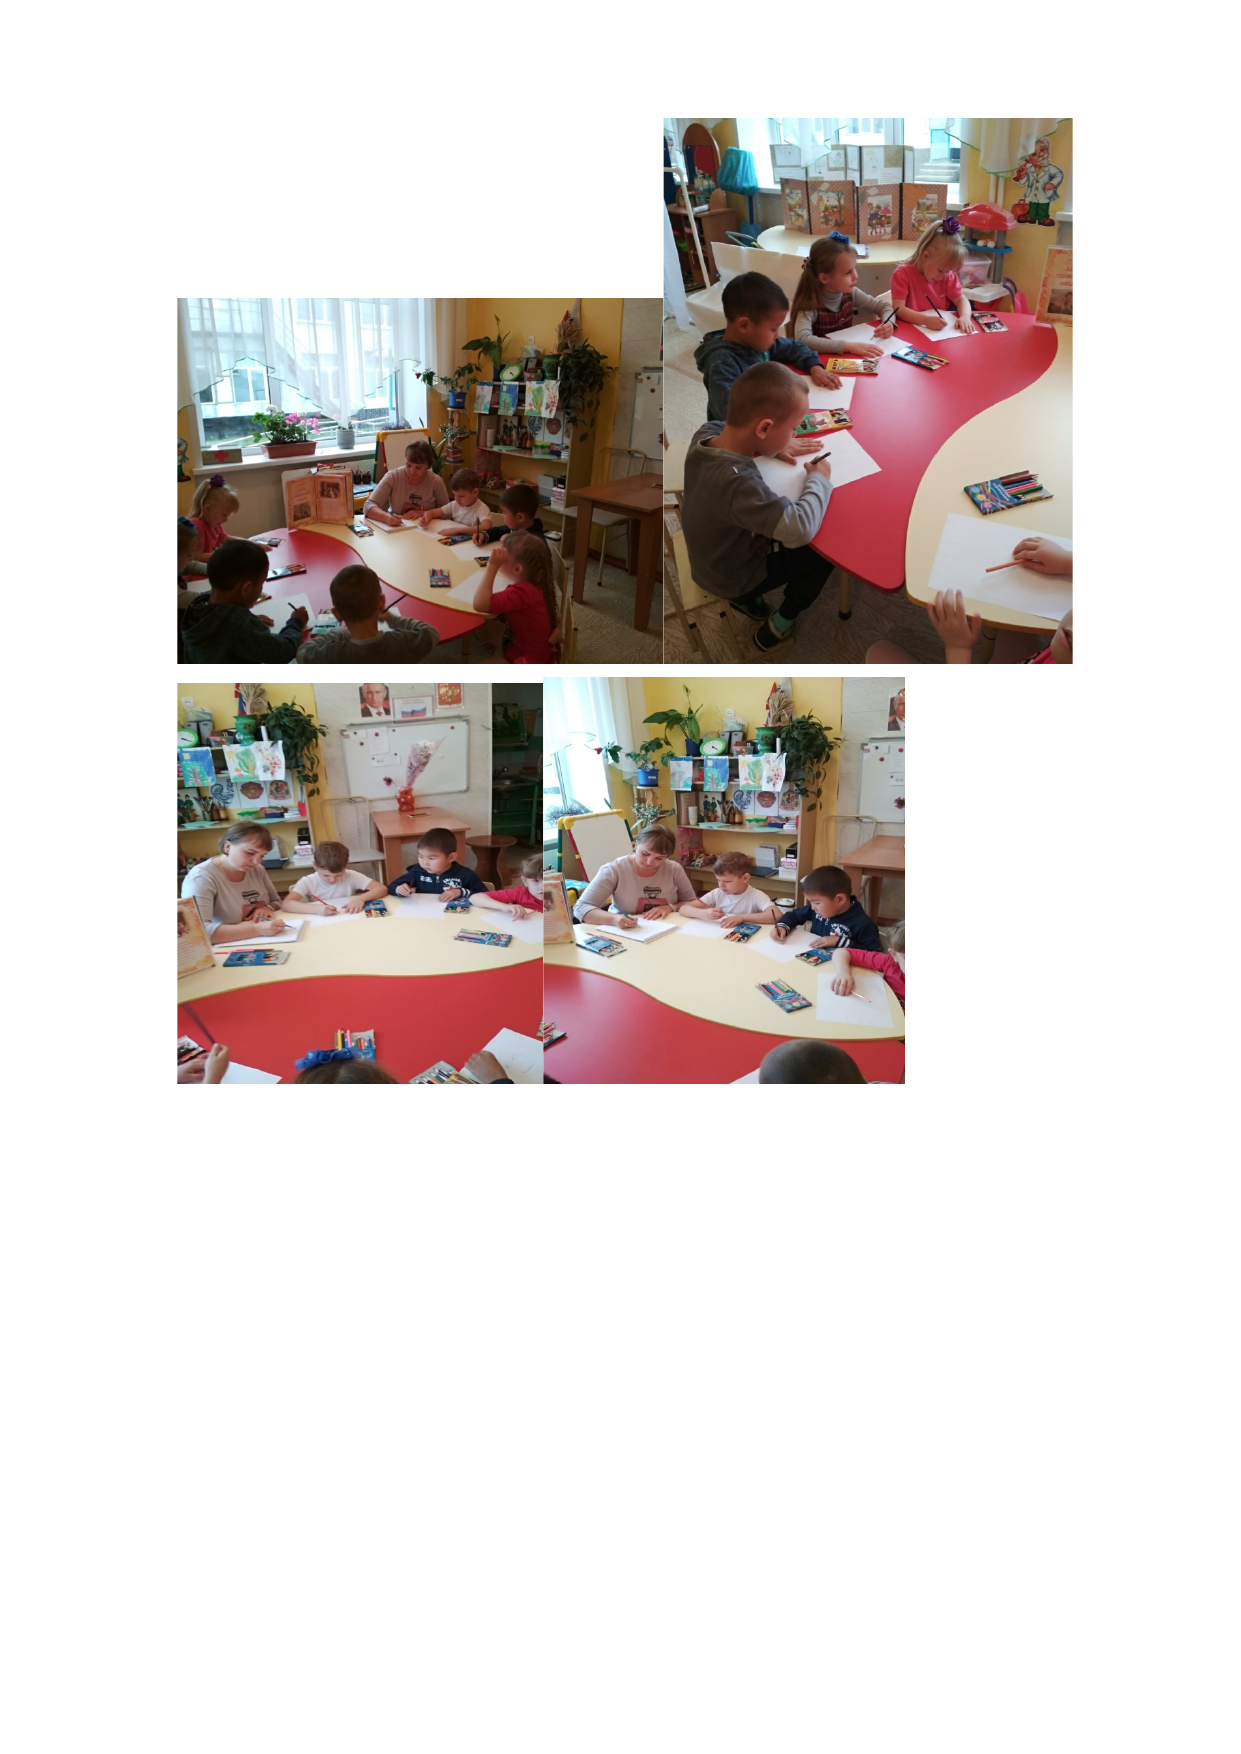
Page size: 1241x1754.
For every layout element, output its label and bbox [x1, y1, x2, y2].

picture [177, 677, 905, 1084]
picture [177, 118, 1073, 664]
